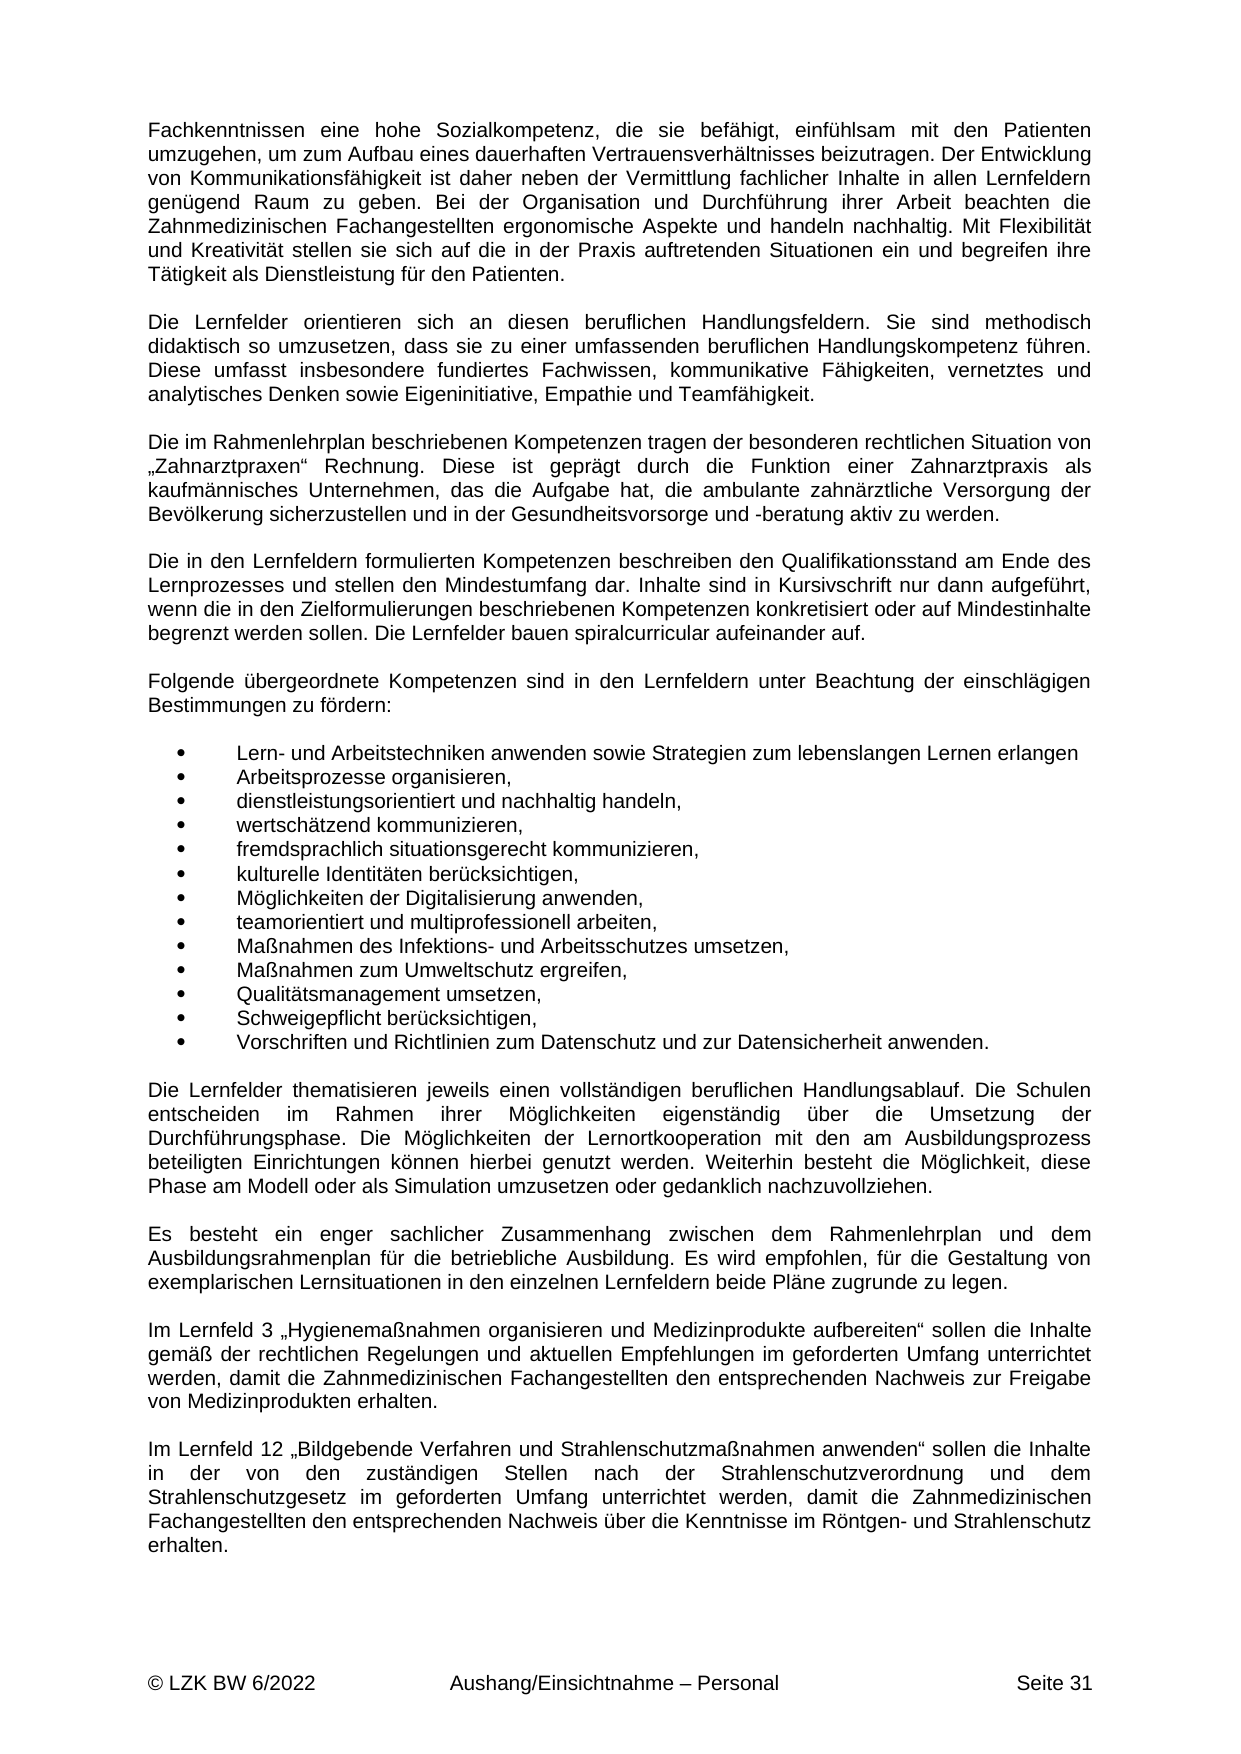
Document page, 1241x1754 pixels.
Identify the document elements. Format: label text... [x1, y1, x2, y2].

list Möglichkeiten der Digitalisierung anwenden, [177, 885, 1093, 909]
list dienstleistungsorientiert und nachhaltig handeln, [177, 789, 1093, 813]
text Die Lernfelder orientieren sich an diesen beruflichen Handlungsfeldern. Sie sind methodisch didaktisch so umzusetzen, dass sie zu einer umfassenden beruflichen Handlungskompetenz führen. Diese umfasst insbesondere fundiertes Fachwissen, kommunikative Fähigkeiten, vernetztes und analytisches Denken sowie Eigeninitiative, Empathie und Teamfähigkeit. [148, 310, 1093, 406]
list Lern- und Arbeitstechniken anwenden sowie Strategien zum lebenslangen Lernen erlangen [177, 741, 1093, 765]
text Es besteht ein enger sachlicher Zusammenhang zwischen dem Rahmenlehrplan und dem Ausbildungsrahmenplan für die betriebliche Ausbildung. Es wird empfohlen, für die Gestaltung von exemplarischen Lernsituationen in den einzelnen Lernfeldern beide Pläne zugrunde zu legen. [148, 1222, 1093, 1293]
list fremdsprachlich situationsgerecht kommunizieren, [177, 837, 1093, 861]
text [148, 118, 1093, 286]
text Im Lernfeld 3 „Hygienemaßnahmen organisieren und Medizinprodukte aufbereiten“ sollen die Inhalte gemäß der rechtlichen Regelungen und aktuellen Empfehlungen im geforderten Umfang unterrichtet werden, damit die Zahnmedizinischen Fachangestellten den entsprechenden Nachweis zur Freigabe von Medizinprodukten erhalten. [148, 1317, 1093, 1413]
text Die in den Lernfeldern formulierten Kompetenzen beschreiben den Qualifikationsstand am Ende des Lernprozesses und stellen den Mindestumfang dar. Inhalte sind in Kursivschrift nur dann aufgeführt, wenn die in den Zielformulierungen beschriebenen Kompetenzen konkretisiert oder auf Mindestinhalte begrenzt werden sollen. Die Lernfelder bauen spiralcurricular aufeinander auf. [148, 549, 1093, 645]
list Maßnahmen zum Umweltschutz ergreifen, [177, 958, 1093, 982]
list Qualitätsmanagement umsetzen, [177, 982, 1093, 1006]
list Arbeitsprozesse organisieren, [177, 765, 1093, 789]
list wertschätzend kommunizieren, [177, 813, 1093, 837]
list teamorientiert und multiprofessionell arbeiten, [177, 909, 1093, 933]
list Maßnahmen des Infektions- und Arbeitsschutzes umsetzen, [177, 933, 1093, 958]
text Die im Rahmenlehrplan beschriebenen Kompetenzen tragen der besonderen rechtlichen Situation von „Zahnarztpraxen“ Rechnung. Diese ist geprägt durch die Funktion einer Zahnarztpraxis als kaufmännisches Unternehmen, das die Aufgabe hat, die ambulante zahnärztliche Versorgung der Bevölkerung sicherzustellen und in der Gesundheitsvorsorge und -beratung aktiv zu werden. [148, 429, 1093, 525]
text Die Lernfelder thematisieren jeweils einen vollständigen beruflichen Handlungsablauf. Die Schulen entscheiden im Rahmen ihrer Möglichkeiten eigenständig über die Umsetzung der Durchführungsphase. Die Möglichkeiten der Lernortkooperation mit den am Ausbildungsprozess beteiligten Einrichtungen können hierbei genutzt werden. Weiterhin besteht die Möglichkeit, diese Phase am Modell oder als Simulation umzusetzen oder gedanklich nachzuvollziehen. [148, 1078, 1093, 1198]
text Folgende übergeordnete Kompetenzen sind in den Lernfeldern unter Beachtung der einschlägigen Bestimmungen zu fördern: [148, 669, 1093, 717]
list Vorschriften und Richtlinien zum Datenschutz und zur Datensicherheit anwenden. [177, 1030, 1093, 1054]
list Schweigepflicht berücksichtigen, [177, 1006, 1093, 1030]
list kulturelle Identitäten berücksichtigen, [177, 861, 1093, 885]
text Im Lernfeld 12 „Bildgebende Verfahren und Strahlenschutzmaßnahmen anwenden“ sollen die Inhalte in der von den zuständigen Stellen nach der Strahlenschutzverordnung und dem Strahlenschutzgesetz im geforderten Umfang unterrichtet werden, damit die Zahnmedizinischen Fachangestellten den entsprechenden Nachweis über die Kenntnisse im Röntgen- und Strahlenschutz erhalten. [148, 1437, 1093, 1557]
